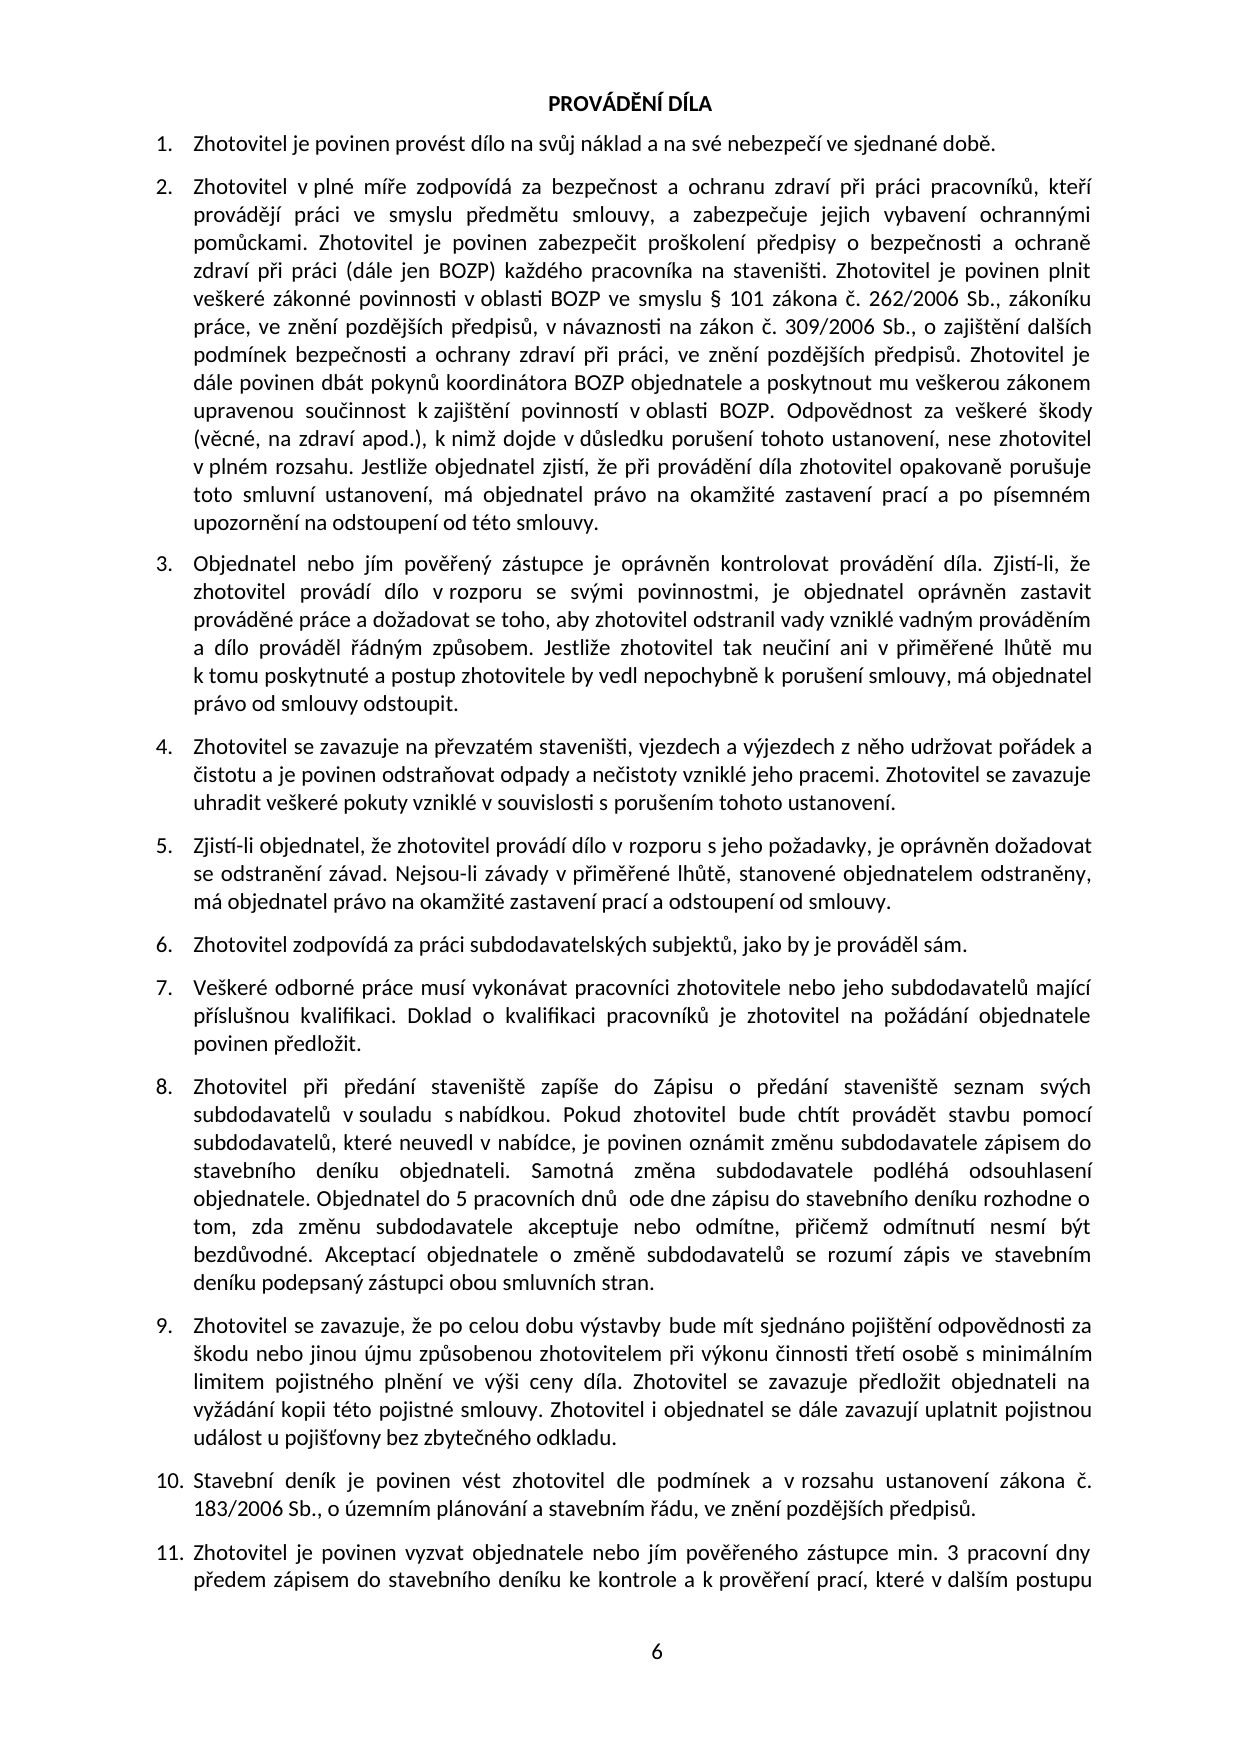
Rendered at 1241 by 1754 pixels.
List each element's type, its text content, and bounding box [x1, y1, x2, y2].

list Zhotovitel je povinen provést dílo na svůj náklad a na své nebezpečí ve sjednané době. [156, 129, 1093, 157]
list Veškeré odborné práce musí vykonávat pracovníci zhotovitele nebo jeho subdodavatelů mající příslušnou kvalifikaci. Doklad o kvalifikaci pracovníků je zhotovitel na požádání objednatele povinen předložit. [156, 973, 1093, 1057]
list Zhotovitel se zavazuje, že po celou dobu výstavby bude mít sjednáno pojištění odpovědnosti za škodu nebo jinou újmu způsobenou zhotovitelem při výkonu činnosti třetí osobě s minimálním limitem pojistného plnění ve výši ceny díla. Zhotovitel se zavazuje předložit objednateli na vyžádání kopii této pojistné smlouvy. Zhotovitel i objednatel se dále zavazují uplatnit pojistnou událost u pojišťovny bez zbytečného odkladu. [156, 1311, 1093, 1452]
list Zhotovitel při předání staveniště zapíše do Zápisu o předání staveniště seznam svých subdodavatelů v souladu s nabídkou. Pokud zhotovitel bude chtít provádět stavbu pomocí subdodavatelů, které neuvedl v nabídce, je povinen oznámit změnu subdodavatele zápisem do stavebního deníku objednateli. Samotná změna subdodavatele podléhá odsouhlasení objednatele. Objednatel do 5 pracovních dnů ode dne zápisu do stavebního deníku rozhodne o tom, zda změnu subdodavatele akceptuje nebo odmítne, přičemž odmítnutí nesmí být bezdůvodné. Akceptací objednatele o změně subdodavatelů se rozumí zápis ve stavebním deníku podepsaný zástupci obou smluvních stran. [156, 1072, 1093, 1296]
list Zhotovitel se zavazuje na převzatém staveništi, vjezdech a výjezdech z něho udržovat pořádek a čistotu a je povinen odstraňovat odpady a nečistoty vzniklé jeho pracemi. Zhotovitel se zavazuje uhradit veškeré pokuty vzniklé v souvislosti s porušením tohoto ustanovení. [156, 732, 1093, 816]
list Zhotovitel zodpovídá za práci subdodavatelských subjektů, jako by je prováděl sám. [156, 930, 1093, 958]
list Zjistí-li objednatel, že zhotovitel provádí dílo v rozporu s jeho požadavky, je oprávněn dožadovat se odstranění závad. Nejsou-li závady v přiměřené lhůtě, stanovené objednatelem odstraněny, má objednatel právo na okamžité zastavení prací a odstoupení od smlouvy. [156, 831, 1093, 915]
list Stavební deník je povinen vést zhotovitel dle podmínek a v rozsahu ustanovení zákona č. 183/2006 Sb., o územním plánování a stavebním řádu, ve znění pozdějších předpisů. [156, 1467, 1093, 1523]
list Objednatel nebo jím pověřený zástupce je oprávněn kontrolovat provádění díla. Zjistí-li, že zhotovitel provádí dílo v rozporu se svými povinnostmi, je objednatel oprávněn zastavit prováděné práce a dožadovat se toho, aby zhotovitel odstranil vady vzniklé vadným prováděním a dílo prováděl řádným způsobem. Jestliže zhotovitel tak neučiní ani v přiměřené lhůtě mu k tomu poskytnuté a postup zhotovitele by vedl nepochybně k porušení smlouvy, má objednatel právo od smlouvy odstoupit. [156, 549, 1093, 717]
text Provádění díla [162, 89, 1093, 117]
list Zhotovitel v plné míře zodpovídá za bezpečnost a ochranu zdraví při práci pracovníků, kteří provádějí práci ve smyslu předmětu smlouvy, a zabezpečuje jejich vybavení ochrannými pomůckami. Zhotovitel je povinen zabezpečit proškolení předpisy o bezpečnosti a ochraně zdraví při práci (dále jen BOZP) každého pracovníka na staveništi. Zhotovitel je povinen plnit veškeré zákonné povinnosti v oblasti BOZP ve smyslu § 101 zákona č. 262/2006 Sb., zákoníku práce, ve znění pozdějších předpisů, v návaznosti na zákon č. 309/2006 Sb., o zajištění dalších podmínek bezpečnosti a ochrany zdraví při práci, ve znění pozdějších předpisů. Zhotovitel je dále povinen dbát pokynů koordinátora BOZP objednatele a poskytnout mu veškerou zákonem upravenou součinnost k zajištění povinností v oblasti BOZP. Odpovědnost za veškeré škody (věcné, na zdraví apod.), k nimž dojde v důsledku porušení tohoto ustanovení, nese zhotovitel v plném rozsahu. Jestliže objednatel zjistí, že při provádění díla zhotovitel opakovaně porušuje toto smluvní ustanovení, má objednatel právo na okamžité zastavení prací a po písemném upozornění na odstoupení od této smlouvy. [156, 172, 1093, 536]
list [156, 1538, 1093, 1594]
